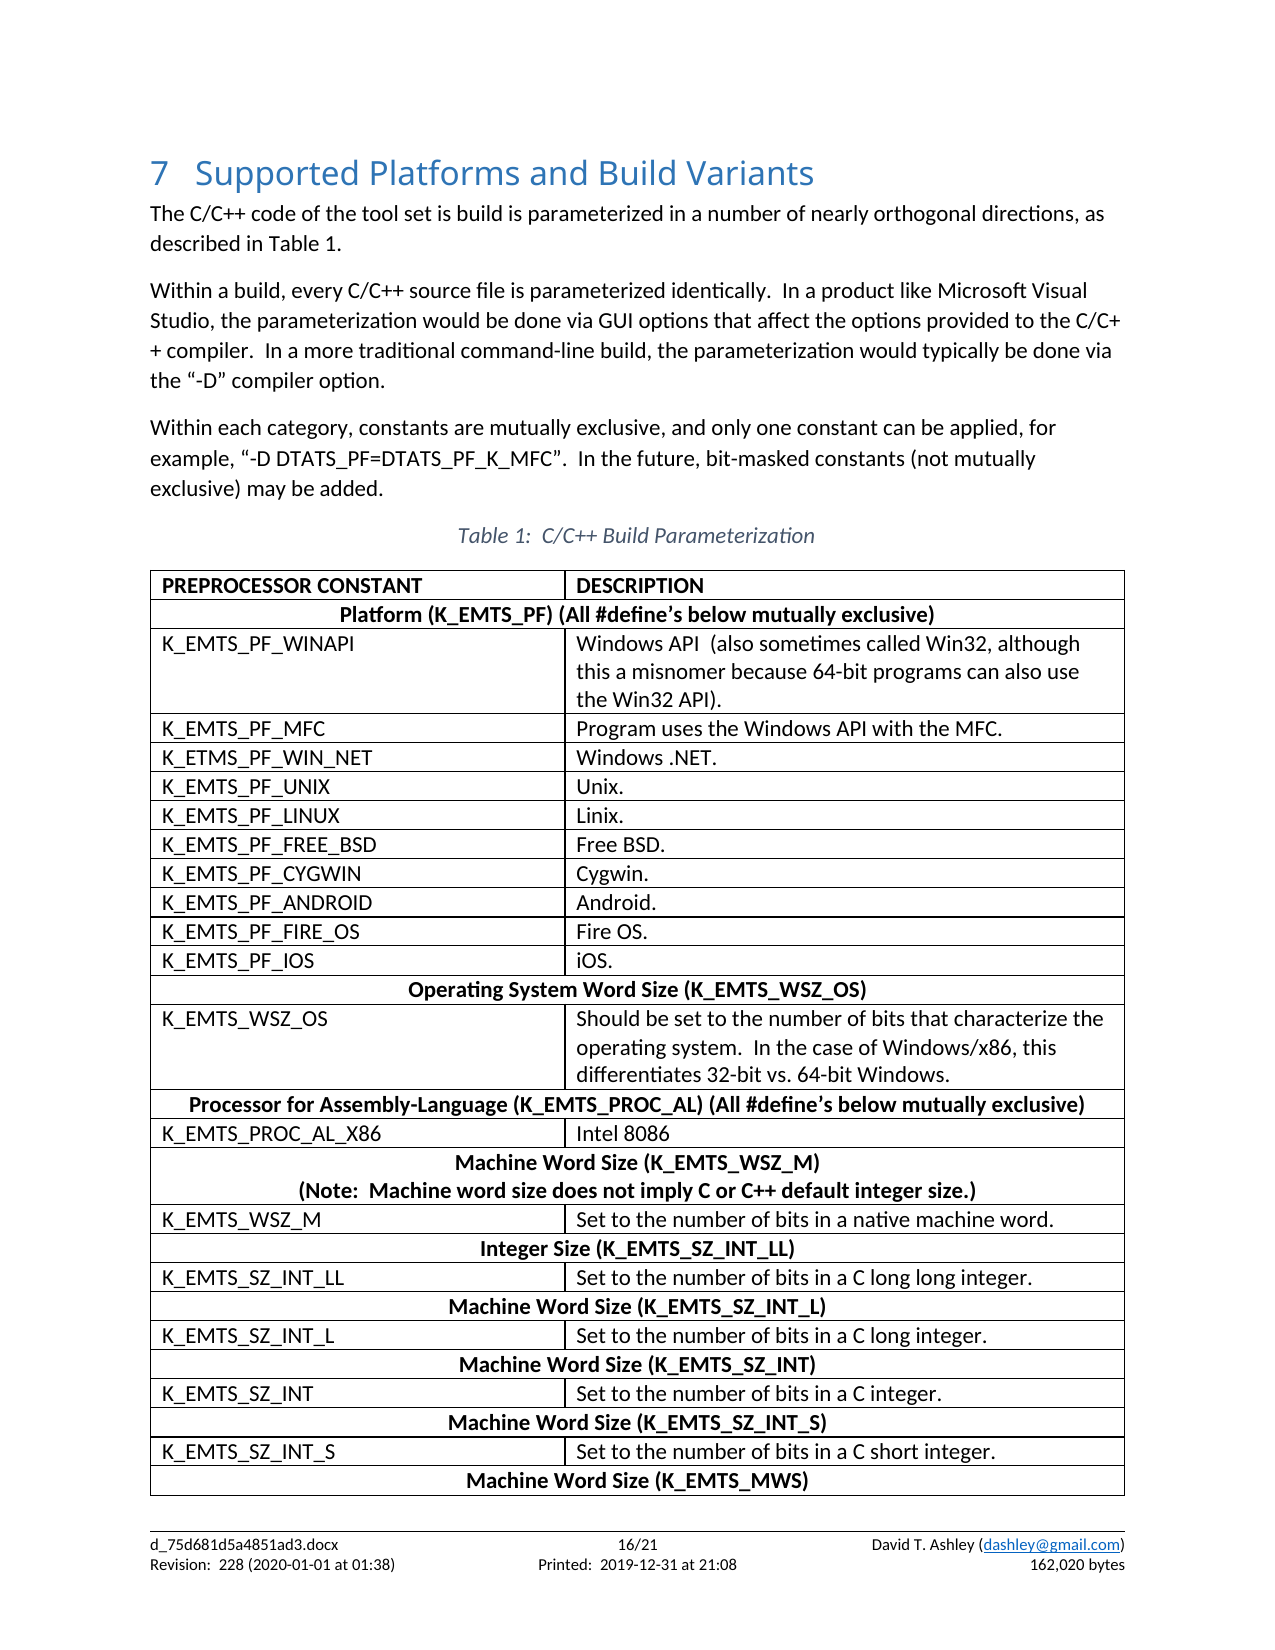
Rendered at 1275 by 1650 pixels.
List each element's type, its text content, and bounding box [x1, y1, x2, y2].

table_cell K_EMTS_SZ_INT [151, 1379, 564, 1407]
table_cell Processor for Assembly-Language (K_EMTS_PROC_AL) (All #define’s below mutually exclusive) [151, 1090, 1124, 1118]
text Within a build, every C/C++ source file is parameterized identically. In a product like Microsoft Visual Studio, the parameterization would be done via GUI options that affect the options provided to the C/C++ compiler. In a more traditional command-line build, the parameterization would typically be done via the “-D” compiler option. [150, 276, 1125, 395]
table_cell Machine Word Size (K_EMTS_SZ_INT_L) [151, 1292, 1124, 1320]
table_cell Android. [566, 888, 1124, 916]
subtitle Supported Platforms and Build Variants [150, 150, 1125, 195]
table_cell Operating System Word Size (K_EMTS_WSZ_OS) [151, 976, 1124, 1003]
table_cell Set to the number of bits in a C long long integer. [566, 1263, 1124, 1291]
table_cell Set to the number of bits in a C short integer. [566, 1438, 1124, 1465]
text Within each category, constants are mutually exclusive, and only one constant can be applied, for example, “-D DTATS_PF=DTATS_PF_K_MFC”. In the future, bit-masked constants (not mutually exclusive) may be added. [150, 413, 1125, 502]
table_cell K_EMTS_PF_ANDROID [151, 888, 564, 916]
table_cell Set to the number of bits in a native machine word. [566, 1205, 1124, 1233]
text Table 1: C/C++ Build Parameterization [150, 521, 1125, 549]
table_cell Free BSD. [566, 830, 1124, 858]
table_cell Integer Size (K_EMTS_SZ_INT_LL) [151, 1234, 1124, 1262]
table_cell Platform (K_EMTS_PF) (All #define’s below mutually exclusive) [151, 600, 1124, 628]
table_cell Machine Word Size (K_EMTS_WSZ_M) (Note: Machine word size does not imply C or C++ default integer size.) [151, 1148, 1124, 1204]
table_cell K_EMTS_WSZ_M [151, 1205, 564, 1233]
table_cell Unix. [566, 772, 1124, 800]
table_cell K_EMTS_PF_FIRE_OS [151, 918, 564, 945]
table_cell K_EMTS_PF_IOS [151, 946, 564, 974]
table_cell Set to the number of bits in a C integer. [566, 1379, 1124, 1407]
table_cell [151, 1466, 1124, 1494]
table_cell Windows .NET. [566, 743, 1124, 771]
table_cell Set to the number of bits in a C long integer. [566, 1321, 1124, 1349]
table_cell K_EMTS_PF_FREE_BSD [151, 830, 564, 858]
table_cell K_EMTS_SZ_INT_S [151, 1438, 564, 1465]
table_cell K_EMTS_PF_MFC [151, 714, 564, 742]
table_cell K_EMTS_SZ_INT_LL [151, 1263, 564, 1291]
table_cell K_EMTS_PF_WINAPI [151, 629, 564, 713]
text The C/C++ code of the tool set is build is parameterized in a number of nearly orthogonal directions, as described in Table 1. [150, 199, 1125, 257]
table_cell Linix. [566, 801, 1124, 829]
table_cell K_EMTS_PF_UNIX [151, 772, 564, 800]
table_cell Machine Word Size (K_EMTS_SZ_INT) [151, 1350, 1124, 1378]
table_cell Windows API (also sometimes called Win32, although this a misnomer because 64-bit programs can also use the Win32 API). [566, 629, 1124, 713]
table_cell K_EMTS_SZ_INT_L [151, 1321, 564, 1349]
table_cell K_EMTS_WSZ_OS [151, 1005, 564, 1089]
table_cell Intel 8086 [566, 1119, 1124, 1147]
table_cell iOS. [566, 946, 1124, 974]
table_cell K_EMTS_PF_LINUX [151, 801, 564, 829]
table_cell Should be set to the number of bits that characterize the operating system. In the case of Windows/x86, this differentiates 32-bit vs. 64-bit Windows. [566, 1005, 1124, 1089]
table_cell Cygwin. [566, 859, 1124, 887]
table_cell K_ETMS_PF_WIN_NET [151, 743, 564, 771]
table_header PREPROCESSOR CONSTANT [151, 571, 564, 599]
table_header DESCRIPTION [566, 571, 1124, 599]
table_cell Fire OS. [566, 918, 1124, 945]
table_cell K_EMTS_PF_CYGWIN [151, 859, 564, 887]
table_cell Machine Word Size (K_EMTS_SZ_INT_S) [151, 1408, 1124, 1436]
table_cell K_EMTS_PROC_AL_X86 [151, 1119, 564, 1147]
table_cell Program uses the Windows API with the MFC. [566, 714, 1124, 742]
